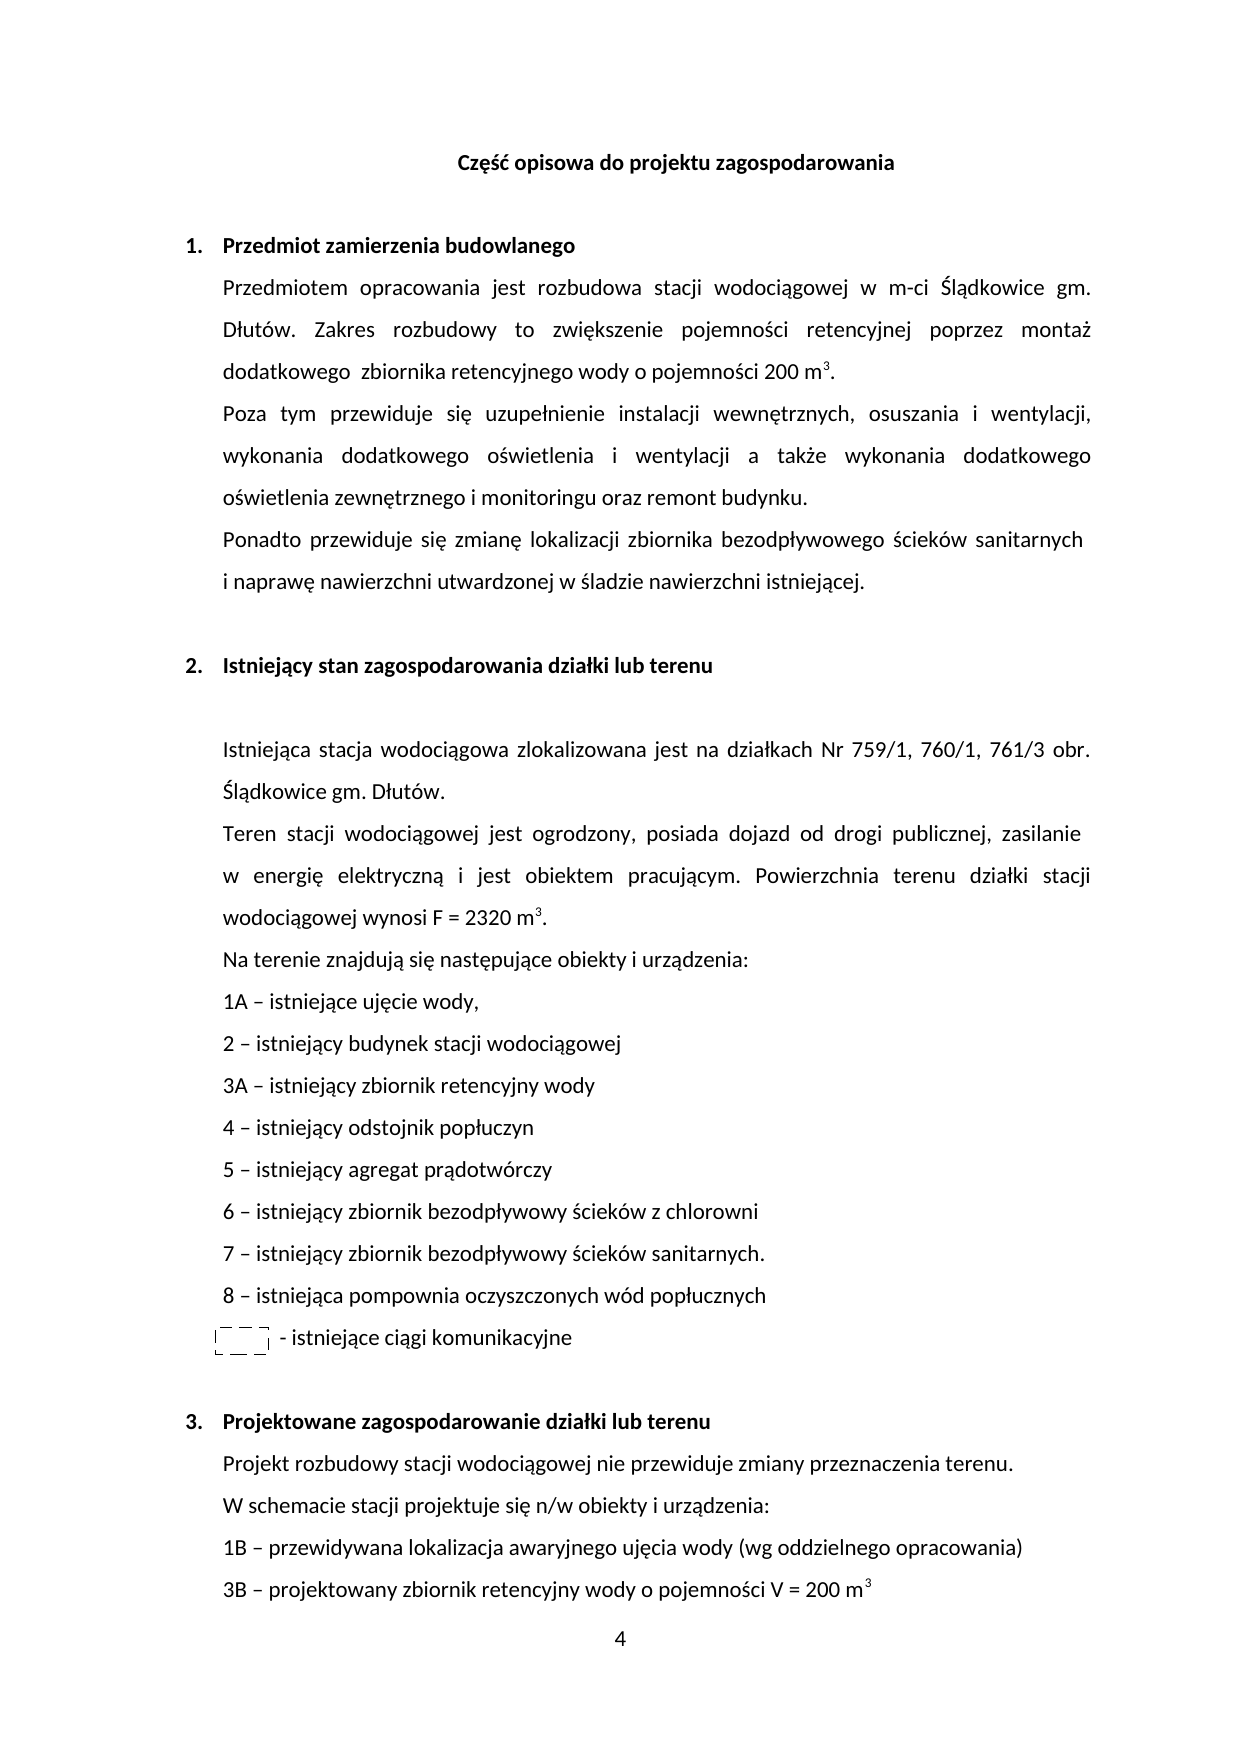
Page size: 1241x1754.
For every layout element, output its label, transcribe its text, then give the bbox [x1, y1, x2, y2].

list W schemacie stacji projektuje się n/w obiekty i urządzenia: [223, 1491, 1093, 1519]
list Część opisowa do projektu zagospodarowania [260, 148, 1093, 176]
list 8 – istniejąca pompownia oczyszczonych wód popłucznych [223, 1281, 1093, 1309]
list 1A – istniejące ujęcie wody, [223, 987, 1093, 1015]
list Na terenie znajdują się następujące obiekty i urządzenia: [223, 945, 1093, 973]
list Istniejąca stacja wodociągowa zlokalizowana jest na działkach Nr 759/1, 760/1, 761/3 obr. Ślądkowice gm. Dłutów. [223, 735, 1093, 805]
list 7 – istniejący zbiornik bezodpływowy ścieków sanitarnych. [223, 1239, 1093, 1267]
list Projekt rozbudowy stacji wodociągowej nie przewiduje zmiany przeznaczenia terenu. [223, 1449, 1093, 1477]
list 6 – istniejący zbiornik bezodpływowy ścieków z chlorowni [223, 1197, 1093, 1225]
list Teren stacji wodociągowej jest ogrodzony, posiada dojazd od drogi publicznej, zasilanie w energię elektryczną i jest obiektem pracującym. Powierzchnia terenu działki stacji wodociągowej wynosi F = 2320 m3. [223, 819, 1093, 931]
list Poza tym przewiduje się uzupełnienie instalacji wewnętrznych, osuszania i wentylacji, wykonania dodatkowego oświetlenia i wentylacji a także wykonania dodatkowego oświetlenia zewnętrznego i monitoringu oraz remont budynku. [223, 399, 1093, 511]
list - istniejące ciągi komunikacyjne [223, 1323, 1093, 1351]
list Przedmiot zamierzenia budowlanego [185, 232, 1093, 259]
list 1B – przewidywana lokalizacja awaryjnego ujęcia wody (wg oddzielnego opracowania) [223, 1533, 1093, 1561]
list Projektowane zagospodarowanie działki lub terenu [185, 1407, 1093, 1435]
list 3A – istniejący zbiornik retencyjny wody [223, 1071, 1093, 1099]
list Ponadto przewiduje się zmianę lokalizacji zbiornika bezodpływowego ścieków sanitarnych i naprawę nawierzchni utwardzonej w śladzie nawierzchni istniejącej. [223, 525, 1093, 595]
list 4 – istniejący odstojnik popłuczyn [223, 1113, 1093, 1141]
list Istniejący stan zagospodarowania działki lub terenu [185, 651, 1093, 679]
list 3B – projektowany zbiornik retencyjny wody o pojemności V = 200 m3 [223, 1575, 1093, 1603]
list Przedmiotem opracowania jest rozbudowa stacji wodociągowej w m-ci Ślądkowice gm. Dłutów. Zakres rozbudowy to zwiększenie pojemności retencyjnej poprzez montaż dodatkowego zbiornika retencyjnego wody o pojemności 200 m3. [223, 273, 1093, 386]
list 5 – istniejący agregat prądotwórczy [223, 1155, 1093, 1183]
list 2 – istniejący budynek stacji wodociągowej [223, 1029, 1093, 1057]
